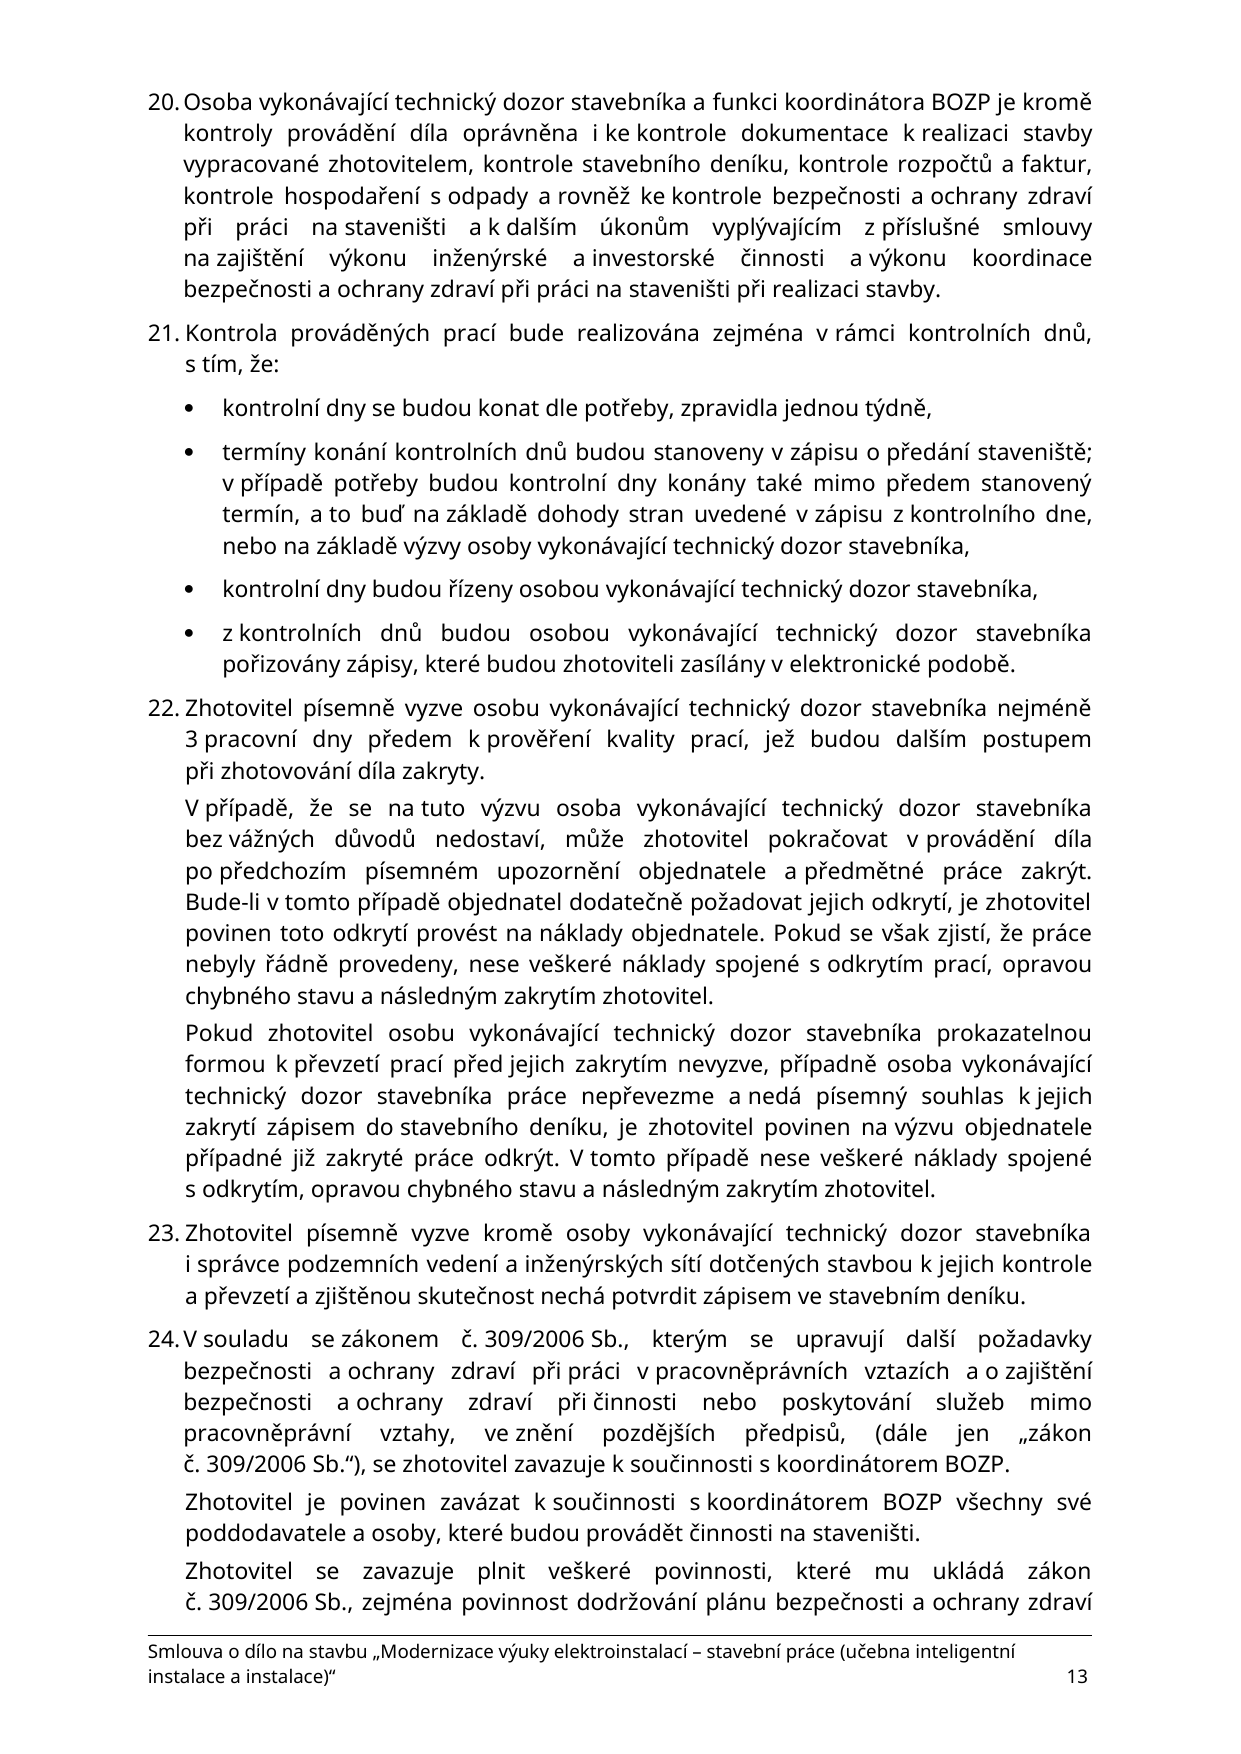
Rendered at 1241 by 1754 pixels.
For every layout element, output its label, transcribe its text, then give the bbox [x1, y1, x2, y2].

list Zhotovitel písemně vyzve kromě osoby vykonávající technický dozor stavebníka i správce podzemních vedení a inženýrských sítí dotčených stavbou k jejich kontrole a převzetí a zjištěnou skutečnost nechá potvrdit zápisem ve stavebním deníku. [148, 1217, 1092, 1311]
list V souladu se zákonem č. 309/2006 Sb., kterým se upravují další požadavky bezpečnosti a ochrany zdraví při práci v pracovněprávních vztazích a o zajištění bezpečnosti a ochrany zdraví při činnosti nebo poskytování služeb mimo pracovněprávní vztahy, ve znění pozdějších předpisů, (dále jen „zákon č. 309/2006 Sb.“), se zhotovitel zavazuje k součinnosti s koordinátorem BOZP. [148, 1323, 1092, 1479]
list z kontrolních dnů budou osobou vykonávající technický dozor stavebníka pořizovány zápisy, které budou zhotoviteli zasílány v elektronické podobě. [185, 617, 1092, 679]
text Zhotovitel je povinen zavázat k součinnosti s koordinátorem BOZP všechny své poddodavatele a osoby, které budou provádět činnosti na staveništi. [185, 1486, 1092, 1548]
list termíny konání kontrolních dnů budou stanoveny v zápisu o předání staveniště; v případě potřeby budou kontrolní dny konány také mimo předem stanovený termín, a to buď na základě dohody stran uvedené v zápisu z kontrolního dne, nebo na základě výzvy osoby vykonávající technický dozor stavebníka, [185, 436, 1092, 561]
list Zhotovitel písemně vyzve osobu vykonávající technický dozor stavebníka nejméně 3 pracovní dny předem k prověření kvality prací, jež budou dalším postupem při zhotovování díla zakryty. [148, 692, 1092, 786]
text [185, 1554, 1092, 1617]
list Osoba vykonávající technický dozor stavebníka a funkci koordinátora BOZP je kromě kontroly provádění díla oprávněna i ke kontrole dokumentace k realizaci stavby vypracované zhotovitelem, kontrole stavebního deníku, kontrole rozpočtů a faktur, kontrole hospodaření s odpady a rovněž ke kontrole bezpečnosti a ochrany zdraví při práci na staveništi a k dalším úkonům vyplývajícím z příslušné smlouvy na zajištění výkonu inženýrské a investorské činnosti a výkonu koordinace bezpečnosti a ochrany zdraví při práci na staveništi při realizaci stavby. [148, 86, 1092, 304]
text V případě, že se na tuto výzvu osoba vykonávající technický dozor stavebníka bez vážných důvodů nedostaví, může zhotovitel pokračovat v provádění díla po předchozím písemném upozornění objednatele a předmětné práce zakrýt. Bude-li v tomto případě objednatel dodatečně požadovat jejich odkrytí, je zhotovitel povinen toto odkrytí provést na náklady objednatele. Pokud se však zjistí, že práce nebyly řádně provedeny, nese veškeré náklady spojené s odkrytím prací, opravou chybného stavu a následným zakrytím zhotovitel. [185, 792, 1092, 1011]
list kontrolní dny se budou konat dle potřeby, zpravidla jednou týdně, [185, 392, 1092, 423]
text Pokud zhotovitel osobu vykonávající technický dozor stavebníka prokazatelnou formou k převzetí prací před jejich zakrytím nevyzve, případně osoba vykonávající technický dozor stavebníka práce nepřevezme a nedá písemný souhlas k jejich zakrytí zápisem do stavebního deníku, je zhotovitel povinen na výzvu objednatele případné již zakryté práce odkrýt. V tomto případě nese veškeré náklady spojené s odkrytím, opravou chybného stavu a následným zakrytím zhotovitel. [185, 1017, 1092, 1204]
list kontrolní dny budou řízeny osobou vykonávající technický dozor stavebníka, [185, 573, 1092, 604]
list Kontrola prováděných prací bude realizována zejména v rámci kontrolních dnů, s tím, že: [148, 317, 1092, 379]
